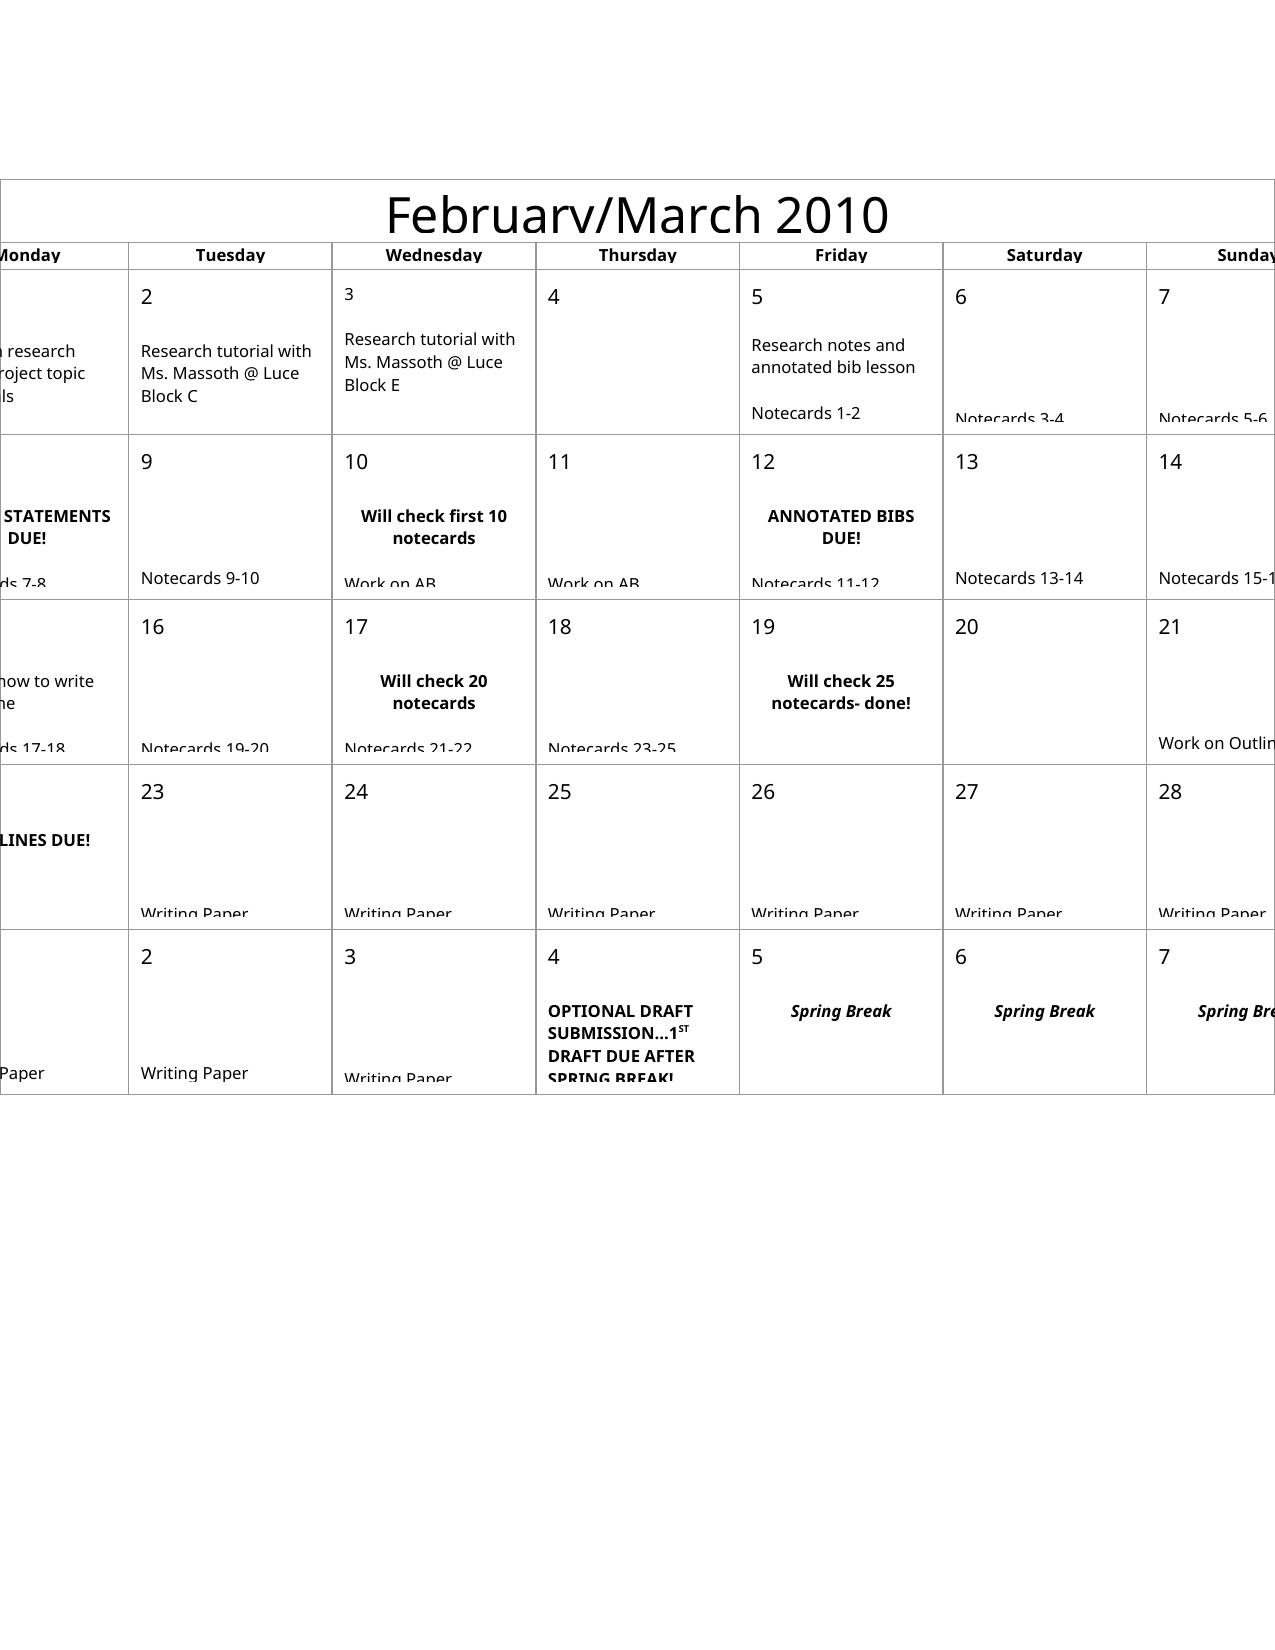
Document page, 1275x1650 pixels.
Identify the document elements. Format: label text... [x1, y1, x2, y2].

table_cell 21 Work on Outline [1147, 600, 1274, 764]
table_cell 6 Notecards 3-4 [944, 270, 1146, 434]
table_cell 4 OPTIONAL DRAFT SUBMISSION…1ST DRAFT DUE AFTER SPRING BREAK! [537, 930, 739, 1094]
table_cell 23 Writing Paper [129, 765, 331, 929]
table_cell 20 Work on Outline [944, 600, 1146, 764]
table_cell 7 Spring Break [1147, 930, 1274, 1094]
table_cell 6 Spring Break [944, 930, 1146, 1094]
table_cell 8 THESIS STATEMENTS DUE! Notecards 7-8 [1, 435, 128, 599]
table_cell Sunday [1147, 243, 1274, 269]
table_cell 3 Writing Paper [333, 930, 535, 1094]
table_cell 25 Writing Paper [537, 765, 739, 929]
table_cell 17 Will check 20 notecards Notecards 21-22 [333, 600, 535, 764]
table_cell 11 Work on AB [537, 435, 739, 599]
table_cell 4 [537, 270, 739, 434]
table_cell 27 Writing Paper [944, 765, 1146, 929]
table_cell 10 Will check first 10 notecards Work on AB [333, 435, 535, 599]
table_cell 1 Work on research paper project topic proposals [1, 270, 128, 434]
table_cell 9 Notecards 9-10 [129, 435, 331, 599]
table_cell 5 Research notes and annotated bib lesson Notecards 1-2 [740, 270, 942, 434]
table_cell Friday [740, 243, 942, 269]
table_cell 28 Writing Paper [1147, 765, 1274, 929]
table_cell 15 Review how to write an outline Notecards 17-18 [1, 600, 128, 764]
table_cell 12 ANNOTATED BIBS DUE! Notecards 11-12 [740, 435, 942, 599]
table_cell 5 Spring Break [740, 930, 942, 1094]
table_cell Monday [1, 243, 128, 269]
table_cell Tuesday [129, 243, 331, 269]
table_cell 18 Notecards 23-25 [537, 600, 739, 764]
table_cell 3 Research tutorial with Ms. Massoth @ Luce Block E [333, 270, 535, 434]
table_cell 26 Writing Paper [740, 765, 942, 929]
table_cell 16 Notecards 19-20 [129, 600, 331, 764]
table_cell 13 Notecards 13-14 [944, 435, 1146, 599]
table_cell 7 Notecards 5-6 [1147, 270, 1274, 434]
table_cell 14 Notecards 15-16 [1147, 435, 1274, 599]
table_cell 1 Writing Paper [1, 930, 128, 1094]
table_cell Wednesday [333, 243, 535, 269]
table_cell 2 Writing Paper [129, 930, 331, 1094]
table_cell 2 Research tutorial with Ms. Massoth @ Luce Block C [129, 270, 331, 434]
table_cell 22 OUTLINES DUE! [1, 765, 128, 929]
table_cell Saturday [944, 243, 1146, 269]
table_header February/March 2010 [1, 180, 1274, 242]
table_cell 19 Will check 25 notecards- done! [740, 600, 942, 764]
table_cell Thursday [537, 243, 739, 269]
table_cell 24 Writing Paper [333, 765, 535, 929]
